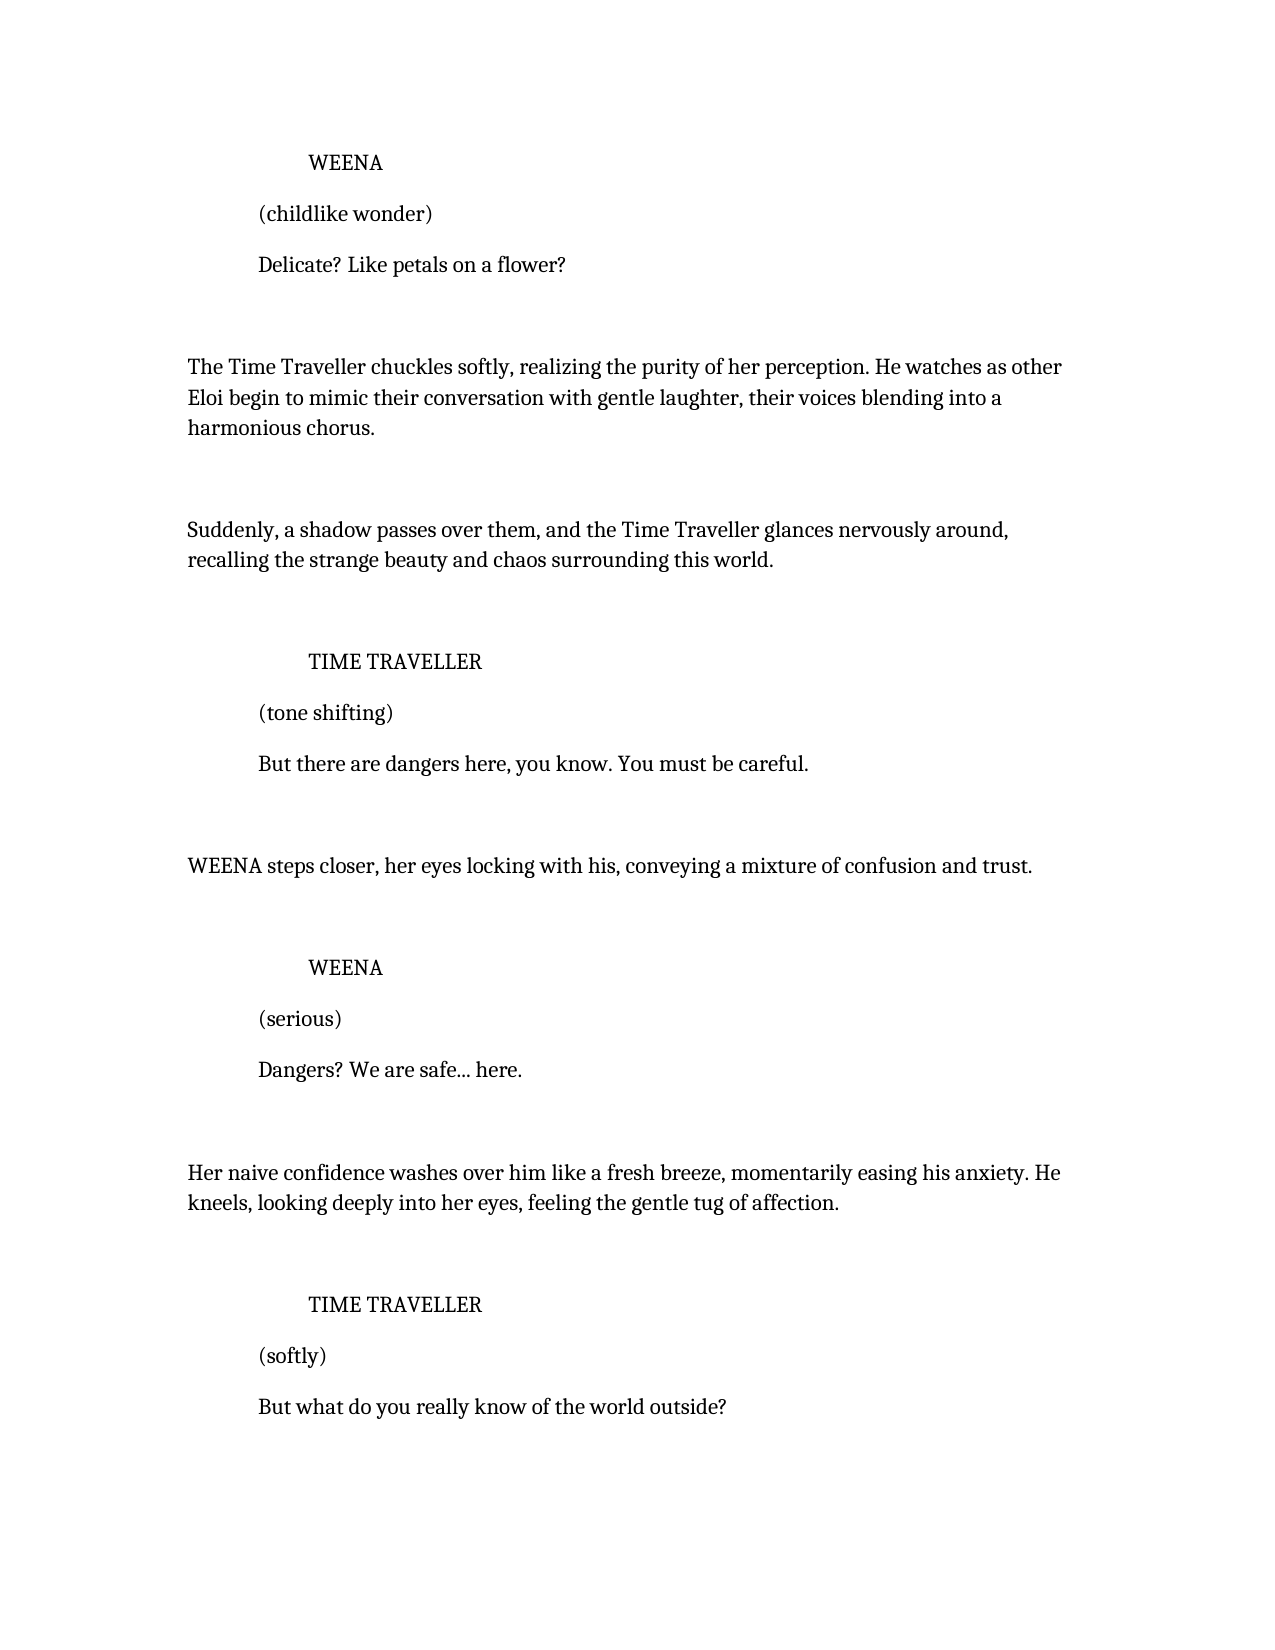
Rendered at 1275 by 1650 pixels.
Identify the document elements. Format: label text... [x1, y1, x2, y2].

text The Time Traveller chuckles softly, realizing the purity of her perception. He watches as other Eloi begin to mimic their conversation with gentle laughter, their voices blending into a harmonious chorus. [187, 354, 1087, 441]
text TIME TRAVELLER [187, 1292, 1087, 1318]
text Her naive confidence washes over him like a fresh breeze, momentarily easing his anxiety. He kneels, looking deeply into her eyes, feeling the gentle tug of affection. [187, 1159, 1087, 1216]
text (childlike wonder) [187, 201, 1087, 227]
text TIME TRAVELLER [187, 649, 1087, 675]
text But what do you really know of the world outside? [187, 1394, 1087, 1420]
text WEENA [187, 955, 1087, 982]
text WEENA [187, 150, 1087, 176]
text Delicate? Like petals on a flower? [187, 252, 1087, 278]
text (softly) [187, 1343, 1087, 1369]
text (tone shifting) [187, 700, 1087, 726]
text (serious) [187, 1006, 1087, 1033]
text Suddenly, a shadow passes over them, and the Time Traveller glances nervously around, recalling the strange beauty and chaos surrounding this world. [187, 517, 1087, 573]
text But there are dangers here, you know. You must be careful. [187, 751, 1087, 777]
text Dangers? We are safe... here. [187, 1057, 1087, 1084]
text WEENA steps closer, her eyes locking with his, conveying a mixture of confusion and trust. [187, 853, 1087, 879]
